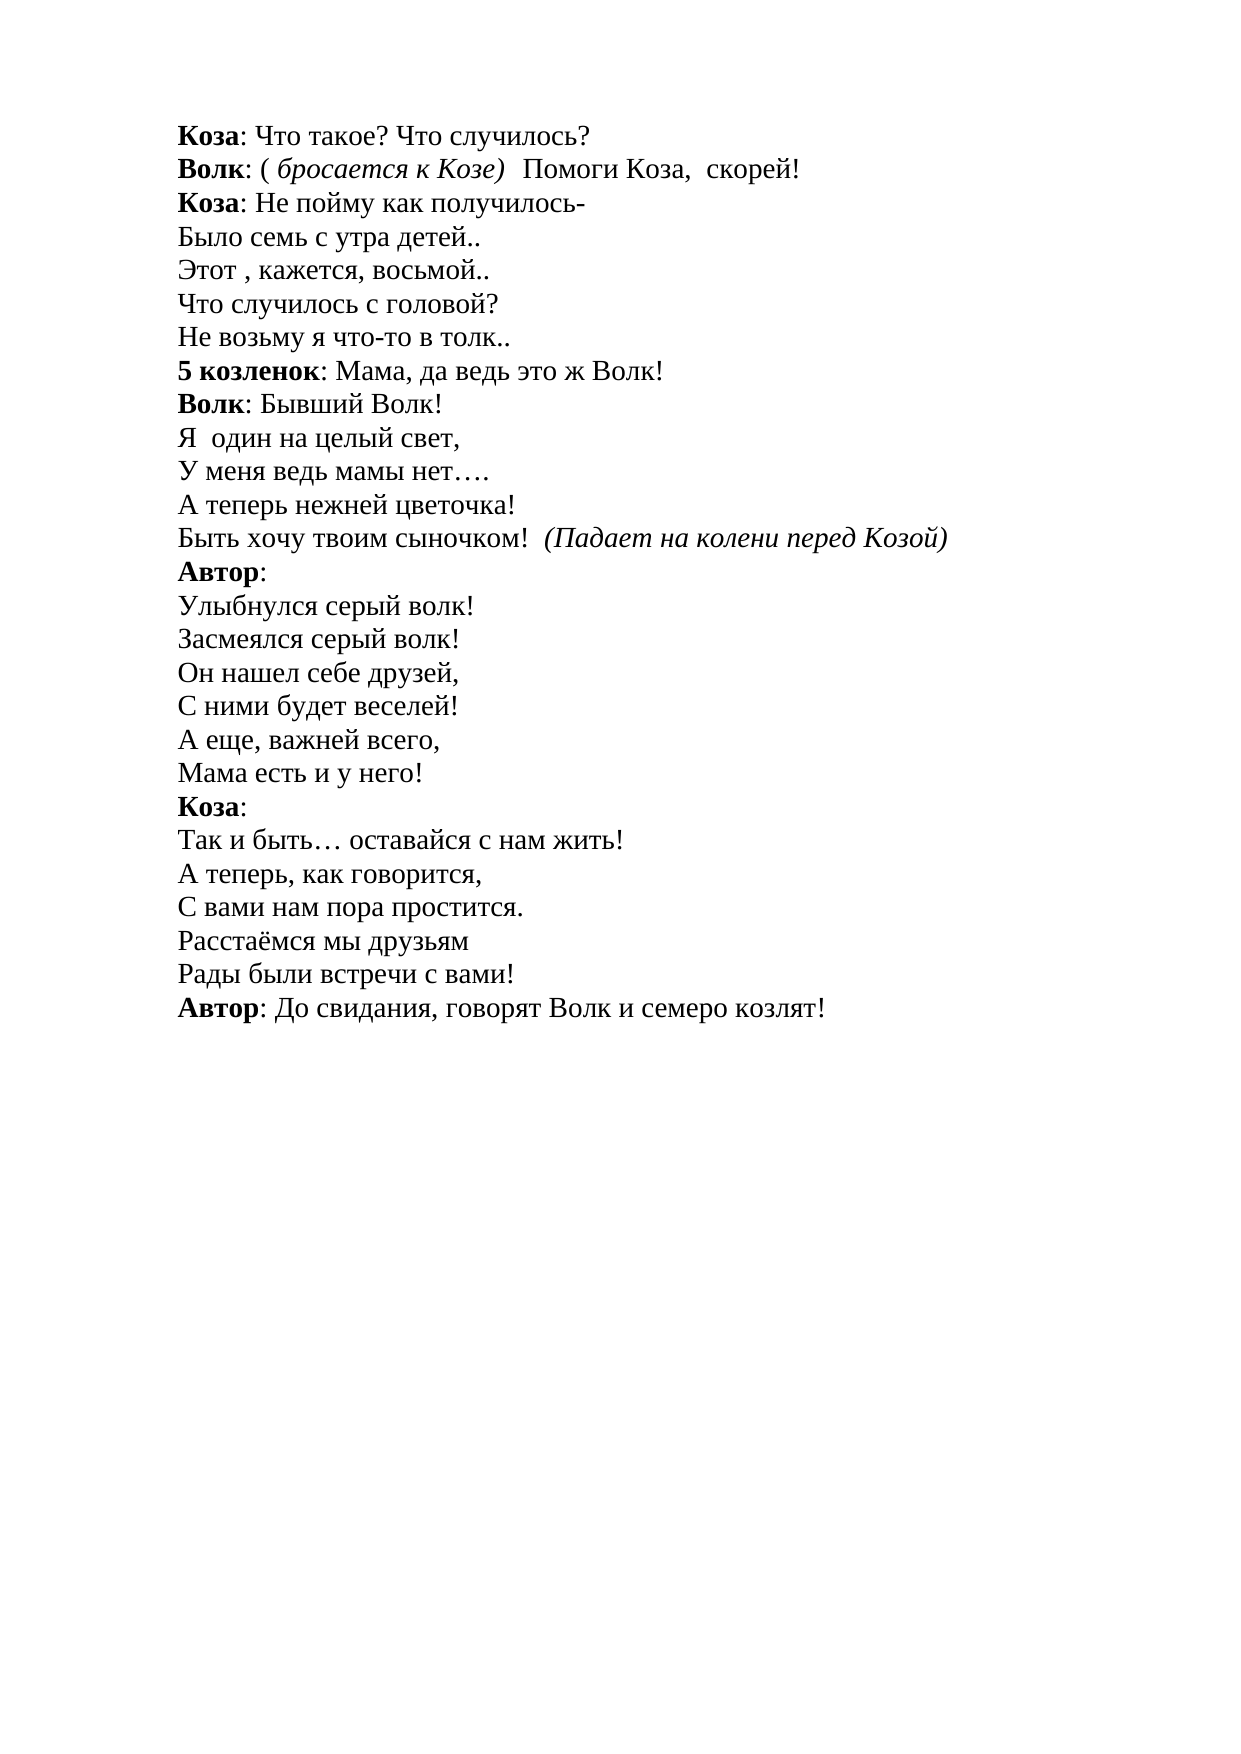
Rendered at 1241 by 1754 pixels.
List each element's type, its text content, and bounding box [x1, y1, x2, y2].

text А еще, важней всего, [177, 722, 1152, 755]
text Так и быть… оставайся с нам жить! [177, 822, 1152, 856]
text Этот , кажется, восьмой.. [177, 252, 1152, 286]
text Улыбнулся серый волк! [177, 588, 1152, 621]
text С ними будет веселей! [177, 688, 1152, 722]
text 5 козленок: Мама, да ведь это ж Волк! [177, 353, 1152, 386]
text А теперь, как говорится, [177, 856, 1152, 889]
text А теперь нежней цветочка! [177, 487, 1152, 521]
text Коза: Что такое? Что случилось? [177, 118, 1152, 152]
text Коза: Не пойму как получилось- [177, 185, 1152, 219]
text Коза: [177, 789, 1152, 822]
text Рады были встречи с вами! [177, 957, 1152, 990]
text Быть хочу твоим сыночком! (Падает на колени перед Козой) [177, 521, 1152, 554]
text Автор: [177, 554, 1152, 588]
text Волк: Бывший Волк! [177, 386, 1152, 420]
text Не возьму я что-то в толк.. [177, 319, 1152, 353]
text Он нашел себе друзей, [177, 655, 1152, 688]
text Мама есть и у него! [177, 755, 1152, 789]
text С вами нам пора простится. [177, 889, 1152, 923]
text Я один на целый свет, [177, 420, 1152, 453]
text Что случилось с головой? [177, 286, 1152, 319]
text Расстаёмся мы друзьям [177, 923, 1152, 957]
text Волк: ( бросается к Козе) Помоги Коза, скорей! [177, 152, 1152, 185]
text Было семь с утра детей.. [177, 219, 1152, 252]
text У меня ведь мамы нет…. [177, 453, 1152, 487]
text Автор: До свидания, говорят Волк и семеро козлят! [177, 990, 1152, 1024]
text Засмеялся серый волк! [177, 621, 1152, 655]
